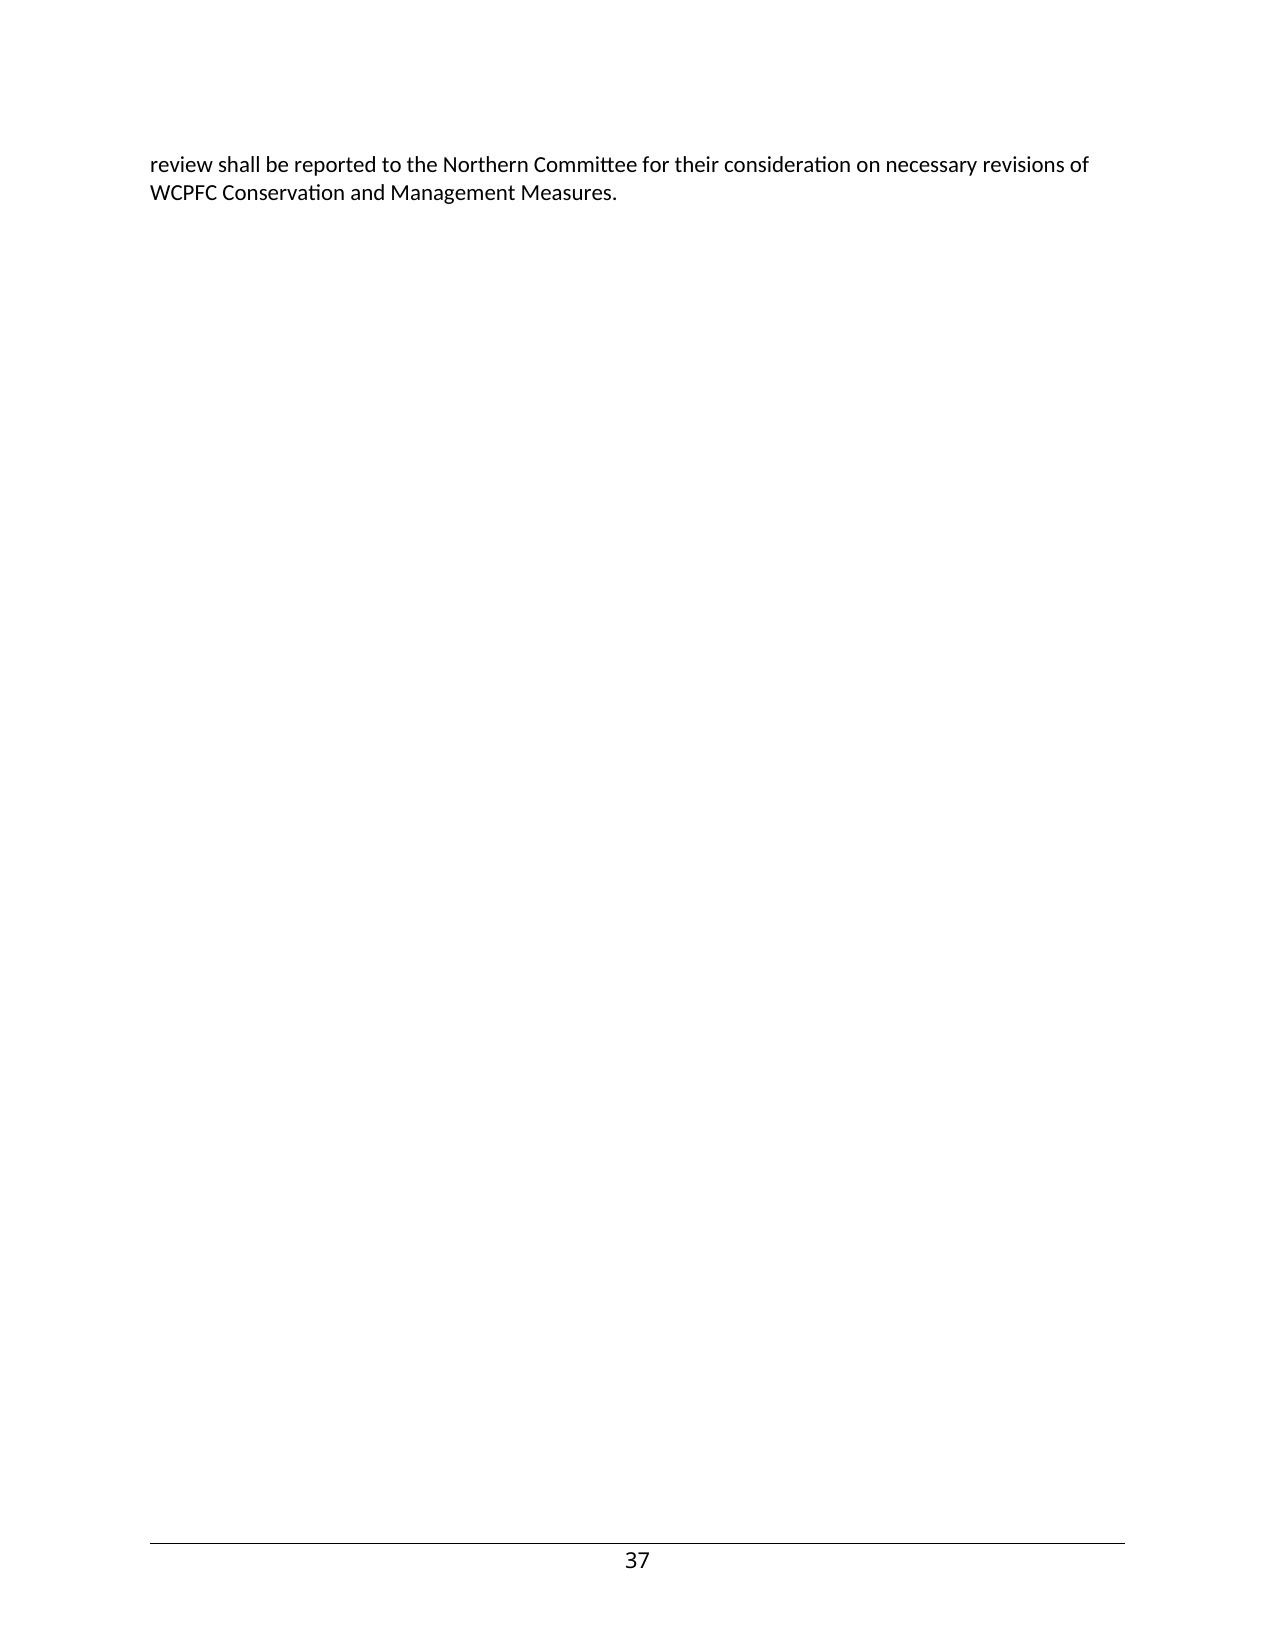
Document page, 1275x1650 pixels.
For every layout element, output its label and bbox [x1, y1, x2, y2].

text [150, 150, 1125, 206]
